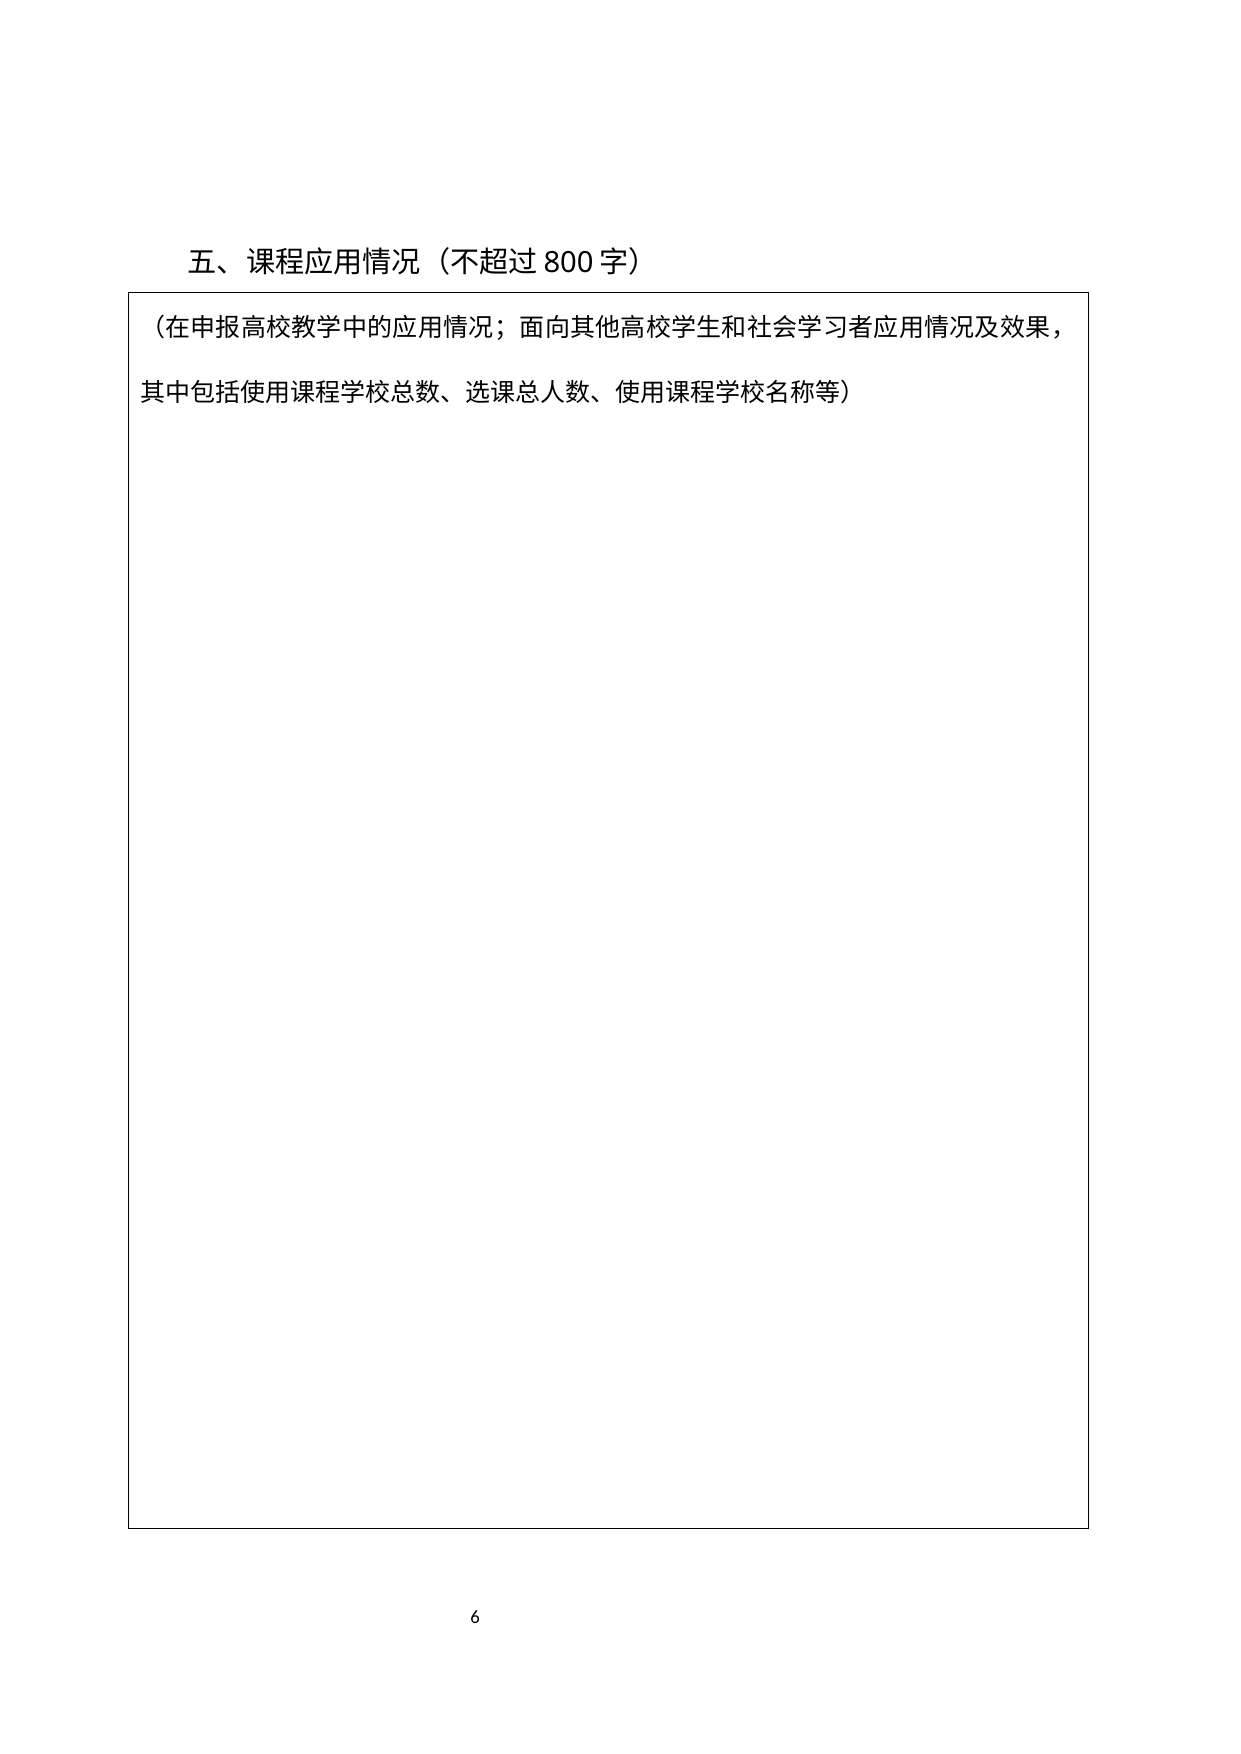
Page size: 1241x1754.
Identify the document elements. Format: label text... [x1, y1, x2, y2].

text 五、课程应用情况（不超过800字） [187, 227, 1053, 292]
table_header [129, 293, 1088, 1528]
